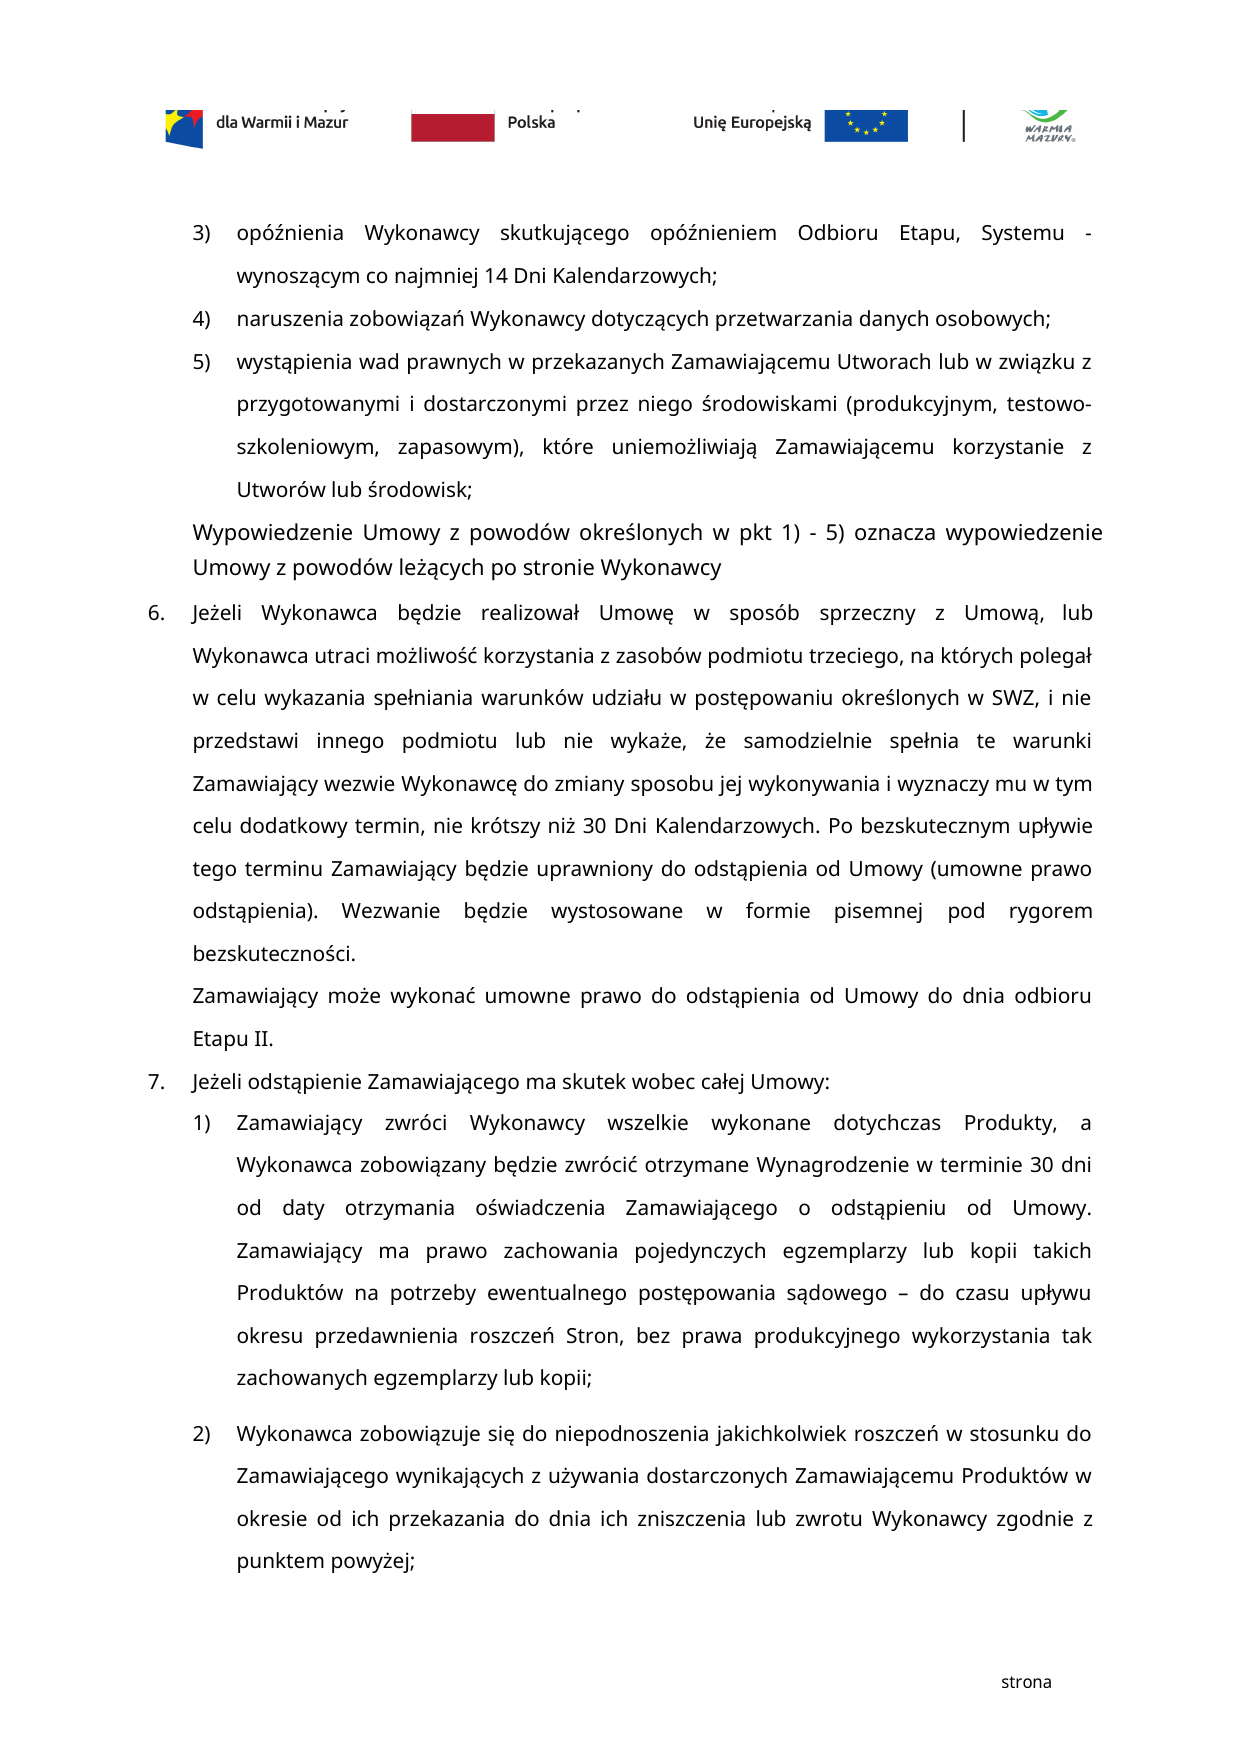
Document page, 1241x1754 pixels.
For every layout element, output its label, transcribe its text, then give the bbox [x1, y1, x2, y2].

list Zamawiający może wykonać umowne prawo do odstąpienia od Umowy do dnia odbioru Etapu II. [192, 982, 1093, 1053]
list Wypowiedzenie Umowy z powodów określonych w pkt 1) - 5) oznacza wypowiedzenie Umowy z powodów leżących po stronie Wykonawcy [192, 517, 1105, 581]
picture [148, 110, 1093, 167]
list wystąpienia wad prawnych w przekazanych Zamawiającemu Utworach lub w związku z przygotowanymi i dostarczonymi przez niego środowiskami (produkcyjnym, testowo-szkoleniowym, zapasowym), które uniemożliwiają Zamawiającemu korzystanie z Utworów lub środowisk; [192, 347, 1093, 503]
list Jeżeli odstąpienie Zamawiającego ma skutek wobec całej Umowy: [148, 1067, 1105, 1095]
list naruszenia zobowiązań Wykonawcy dotyczących przetwarzania danych osobowych; [192, 304, 1093, 332]
list opóźnienia Wykonawcy skutkującego opóźnieniem Odbioru Etapu, Systemu - wynoszącym co najmniej 14 Dni Kalendarzowych; [192, 218, 1093, 289]
list Jeżeli Wykonawca będzie realizował Umowę w sposób sprzeczny z Umową, lub Wykonawca utraci możliwość korzystania z zasobów podmiotu trzeciego, na których polegał w celu wykazania spełniania warunków udziału w postępowaniu określonych w SWZ, i nie przedstawi innego podmiotu lub nie wykaże, że samodzielnie spełnia te warunki Zamawiający wezwie Wykonawcę do zmiany sposobu jej wykonywania i wyznaczy mu w tym celu dodatkowy termin, nie krótszy niż 30 Dni Kalendarzowych. Po bezskutecznym upływie tego terminu Zamawiający będzie uprawniony do odstąpienia od Umowy (umowne prawo odstąpienia). Wezwanie będzie wystosowane w formie pisemnej pod rygorem bezskuteczności. [148, 598, 1093, 967]
list Zamawiający zwróci Wykonawcy wszelkie wykonane dotychczas Produkty, a Wykonawca zobowiązany będzie zwrócić otrzymane Wynagrodzenie w terminie 30 dni od daty otrzymania oświadczenia Zamawiającego o odstąpieniu od Umowy. Zamawiający ma prawo zachowania pojedynczych egzemplarzy lub kopii takich Produktów na potrzeby ewentualnego postępowania sądowego – do czasu upływu okresu przedawnienia roszczeń Stron, bez prawa produkcyjnego wykorzystania tak zachowanych egzemplarzy lub kopii; [192, 1108, 1093, 1392]
list Wykonawca zobowiązuje się do niepodnoszenia jakichkolwiek roszczeń w stosunku do Zamawiającego wynikających z używania dostarczonych Zamawiającemu Produktów w okresie od ich przekazania do dnia ich zniszczenia lub zwrotu Wykonawcy zgodnie z punktem powyżej; [192, 1419, 1093, 1575]
